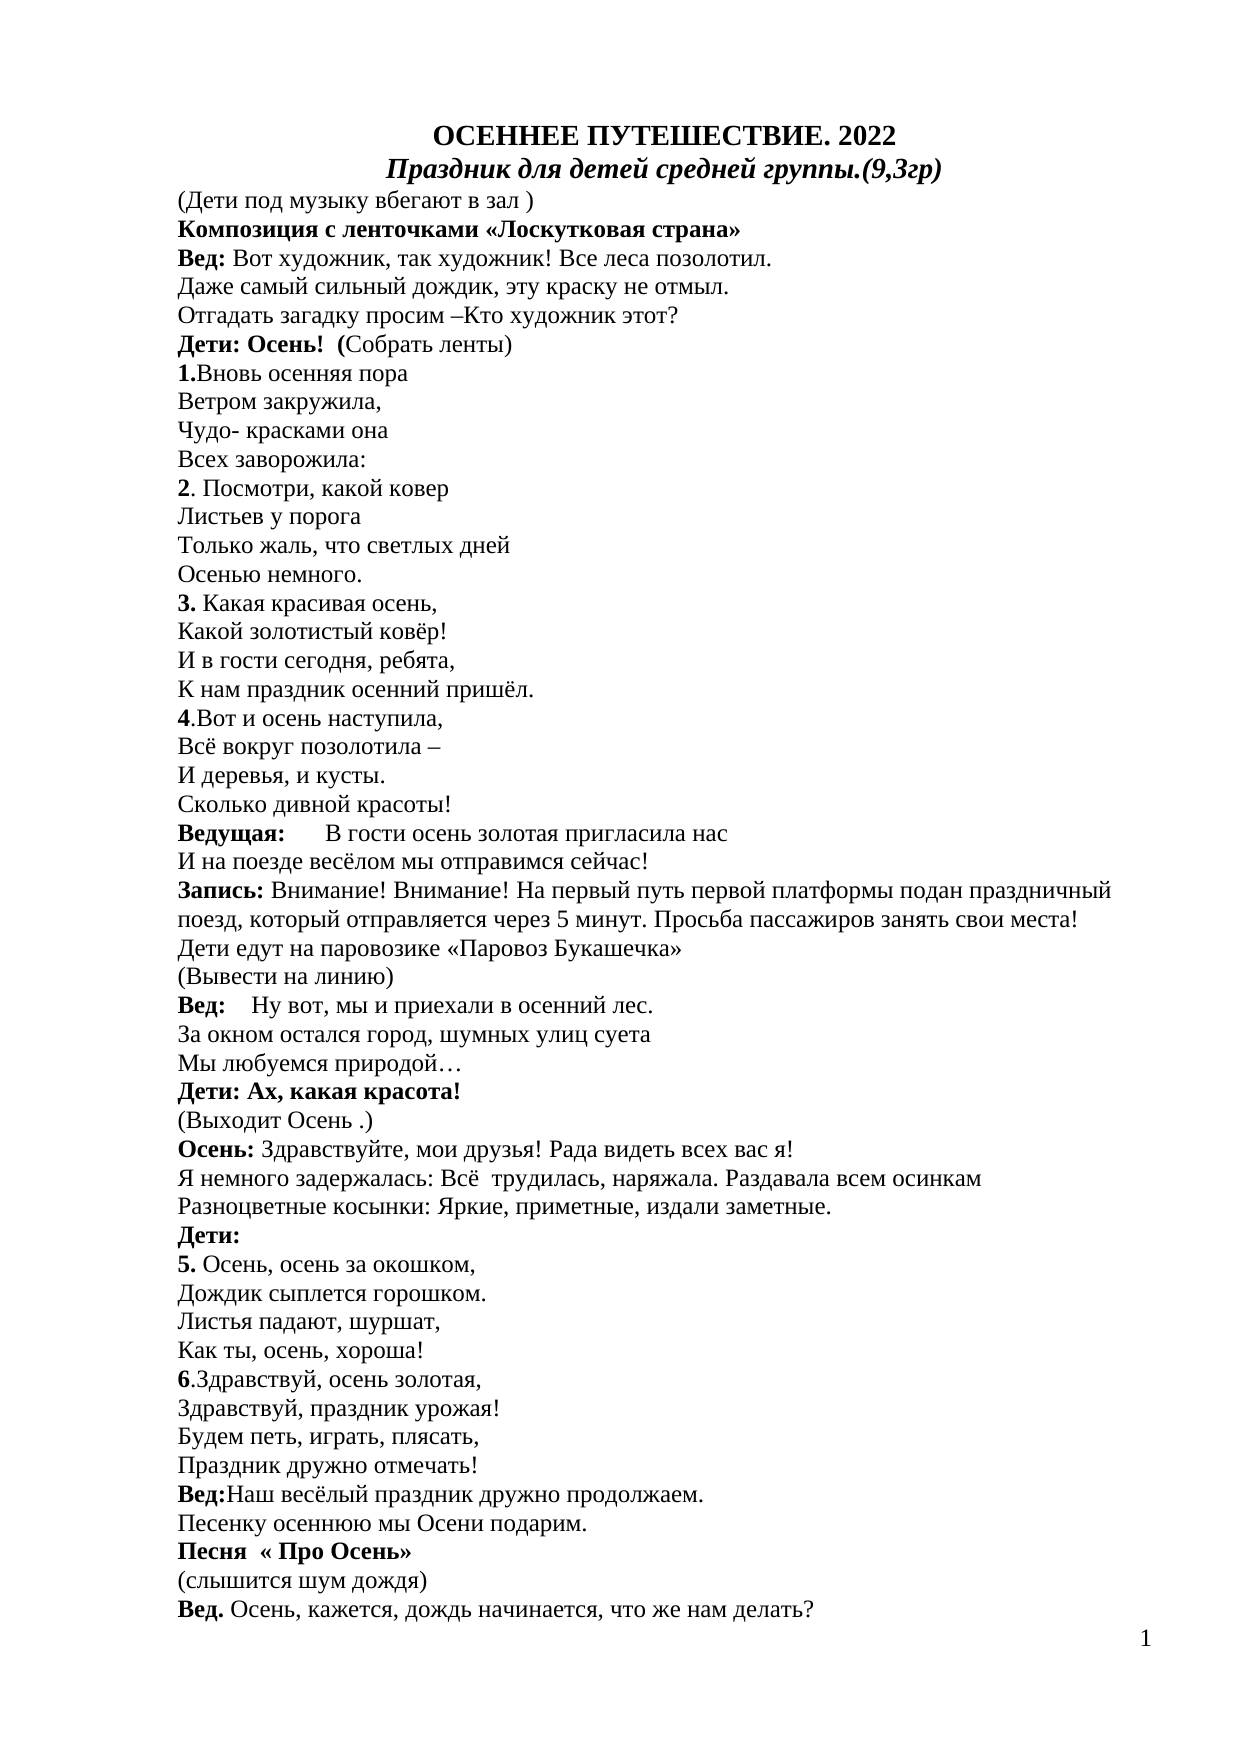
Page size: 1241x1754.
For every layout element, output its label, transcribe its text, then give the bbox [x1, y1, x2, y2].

text Я немного задержалась: Всё трудилась, наряжала. Раздавала всем осинкам [177, 1163, 1152, 1191]
text Мы любуемся природой… [177, 1048, 1152, 1076]
text И деревья, и кусты. [177, 760, 1152, 789]
text (Выходит Осень .) [177, 1105, 1152, 1134]
text ОСЕННЕЕ ПУТЕШЕСТВИЕ. 2022 [177, 118, 1152, 152]
text Всё вокруг позолотила – [177, 731, 1152, 760]
text Дети: [177, 1220, 1152, 1249]
text Вед. Осень, кажется, дождь начинается, что же нам делать? [177, 1594, 1152, 1623]
text 6.Здравствуй, осень золотая, [177, 1364, 1152, 1393]
text Ветром закружила, [177, 386, 1152, 415]
text Всех заворожила: [177, 444, 1152, 473]
text 5. Осень, осень за окошком, [177, 1249, 1152, 1278]
text Вед: Ну вот, мы и приехали в осенний лес. [177, 990, 1152, 1019]
text Дети едут на паровозике «Паровоз Букашечка» [177, 933, 1152, 961]
text Дети: Ах, какая красота! [177, 1076, 1152, 1105]
text Композиция с ленточками «Лоскутковая страна» [177, 214, 1152, 243]
text Разноцветные косынки: Яркие, приметные, издали заметные. [177, 1191, 1152, 1220]
text Песенку осеннюю мы Осени подарим. [177, 1508, 1152, 1536]
text Вед: Вот художник, так художник! Все леса позолотил. [177, 243, 1152, 271]
text 2. Посмотри, какой ковер [177, 473, 1152, 501]
text Листья падают, шуршат, [177, 1306, 1152, 1335]
text Чудо- красками она [177, 415, 1152, 444]
text Осень: Здравствуйте, мои друзья! Рада видеть всех вас я! [177, 1134, 1152, 1163]
text За окном остался город, шумных улиц суета [177, 1019, 1152, 1048]
text Будем петь, играть, плясать, [177, 1421, 1152, 1450]
text Отгадать загадку просим –Кто художник этот? [177, 300, 1152, 329]
text 1.Вновь осенняя пора [177, 358, 1152, 386]
text 3. Какая красивая осень, [177, 588, 1152, 616]
text (Дети под музыку вбегают в зал ) [177, 185, 1152, 214]
text Сколько дивной красоты! [177, 789, 1152, 818]
text Дождик сыплется горошком. [177, 1278, 1152, 1306]
text Песня « Про Осень» [177, 1536, 1152, 1565]
text И в гости сегодня, ребята, [177, 645, 1152, 674]
text Вед:Наш весёлый праздник дружно продолжаем. [177, 1479, 1152, 1508]
text Дети: Осень! (Собрать ленты) [177, 329, 1152, 358]
text (Вывести на линию) [177, 961, 1152, 990]
text Запись: Внимание! Внимание! На первый путь первой платформы подан праздничный поезд, который отправляется через 5 минут. Просьба пассажиров занять свои места! [177, 875, 1152, 933]
text Какой золотистый ковёр! [177, 616, 1152, 645]
text Листьев у порога [177, 501, 1152, 530]
text И на поезде весёлом мы отправимся сейчас! [177, 846, 1152, 875]
text Даже самый сильный дождик, эту краску не отмыл. [177, 271, 1152, 300]
text Только жаль, что светлых дней [177, 530, 1152, 559]
text Праздник для детей средней группы.(9,3гр) [177, 152, 1152, 185]
text (слышится шум дождя) [177, 1565, 1152, 1594]
text 4.Вот и осень наступила, [177, 703, 1152, 731]
text Осенью немного. [177, 559, 1152, 588]
text Здравствуй, праздник урожая! [177, 1393, 1152, 1421]
text Праздник дружно отмечать! [177, 1450, 1152, 1479]
text К нам праздник осенний пришёл. [177, 674, 1152, 703]
text Ведущая: В гости осень золотая пригласила нас [177, 818, 1152, 846]
text Как ты, осень, хороша! [177, 1335, 1152, 1364]
